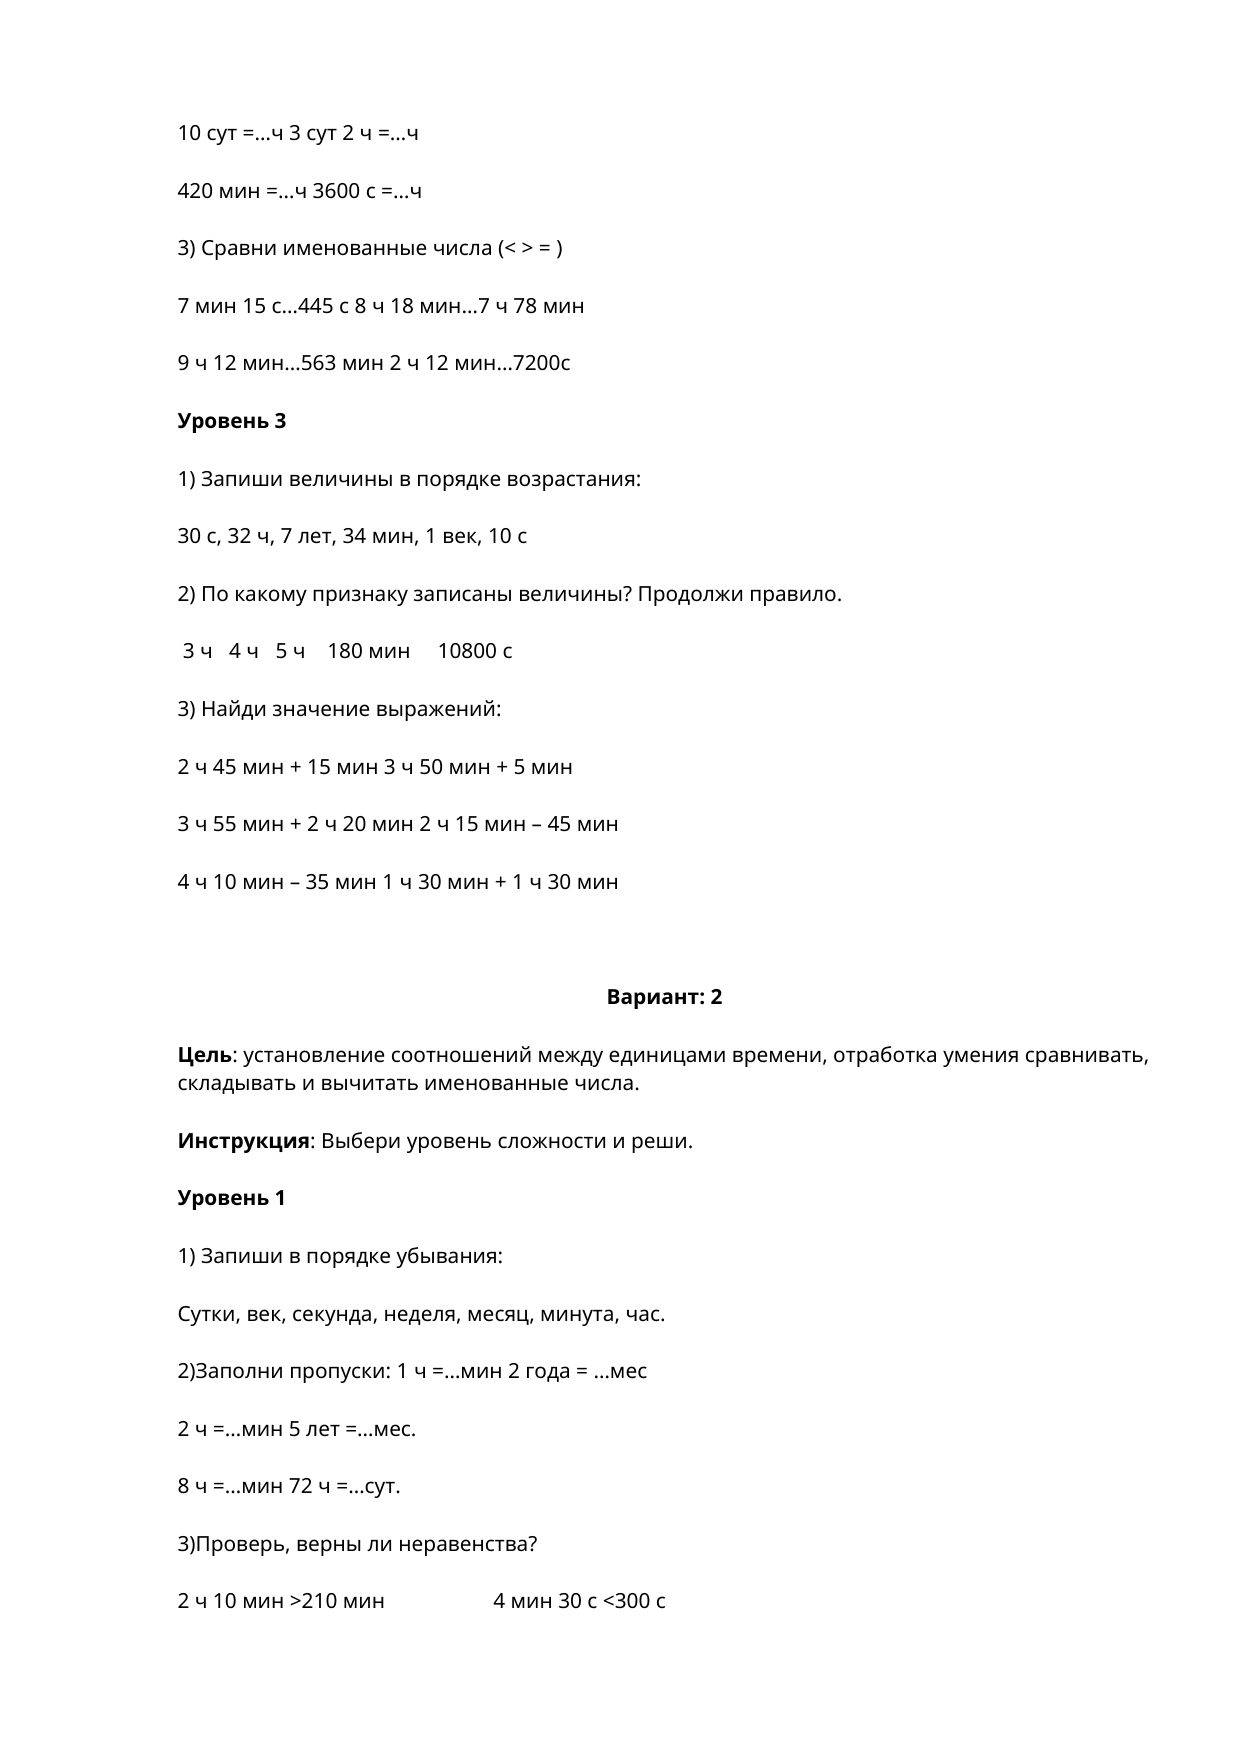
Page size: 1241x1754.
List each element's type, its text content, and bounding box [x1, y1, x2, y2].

text Сутки, век, секунда, неделя, месяц, минута, час. [177, 1299, 1152, 1327]
text Вариант: 2 [177, 982, 1152, 1011]
text 3)Проверь, верны ли неравенства? [177, 1529, 1152, 1557]
text 420 мин =…ч 3600 с =…ч [177, 176, 1152, 204]
text 8 ч =…мин 72 ч =…сут. [177, 1471, 1152, 1500]
text 3 ч 55 мин + 2 ч 20 мин 2 ч 15 мин – 45 мин [177, 809, 1152, 838]
text 9 ч 12 мин…563 мин 2 ч 12 мин…7200с [177, 348, 1152, 377]
text Цель: установление соотношений между единицами времени, отработка умения сравнивать, складывать и вычитать именованные числа. [177, 1040, 1152, 1097]
text 2 ч =…мин 5 лет =…мес. [177, 1414, 1152, 1442]
text 3) Сравни именованные числа (< > = ) [177, 233, 1152, 262]
text 2) По какому признаку записаны величины? Продолжи правило. [177, 579, 1152, 607]
text 3) Найди значение выражений: [177, 694, 1152, 723]
text Инструкция: Выбери уровень сложности и реши. [177, 1126, 1152, 1154]
text 2 ч 45 мин + 15 мин 3 ч 50 мин + 5 мин [177, 752, 1152, 780]
text 30 с, 32 ч, 7 лет, 34 мин, 1 век, 10 с [177, 521, 1152, 550]
text Уровень 1 [177, 1183, 1152, 1212]
text 1) Запиши величины в порядке возрастания: [177, 464, 1152, 492]
text Уровень 3 [177, 406, 1152, 434]
text 3 ч 4 ч 5 ч 180 мин 10800 с [177, 637, 1152, 665]
text 2)Заполни пропуски: 1 ч =…мин 2 года = …мес [177, 1356, 1152, 1385]
text 1) Запиши в порядке убывания: [177, 1241, 1152, 1269]
text 4 ч 10 мин – 35 мин 1 ч 30 мин + 1 ч 30 мин [177, 867, 1152, 895]
text 10 сут =…ч 3 сут 2 ч =…ч [177, 118, 1152, 147]
text 7 мин 15 с…445 с 8 ч 18 мин…7 ч 78 мин [177, 291, 1152, 319]
text 2 ч 10 мин >210 мин 4 мин 30 с <300 с [177, 1587, 1152, 1615]
